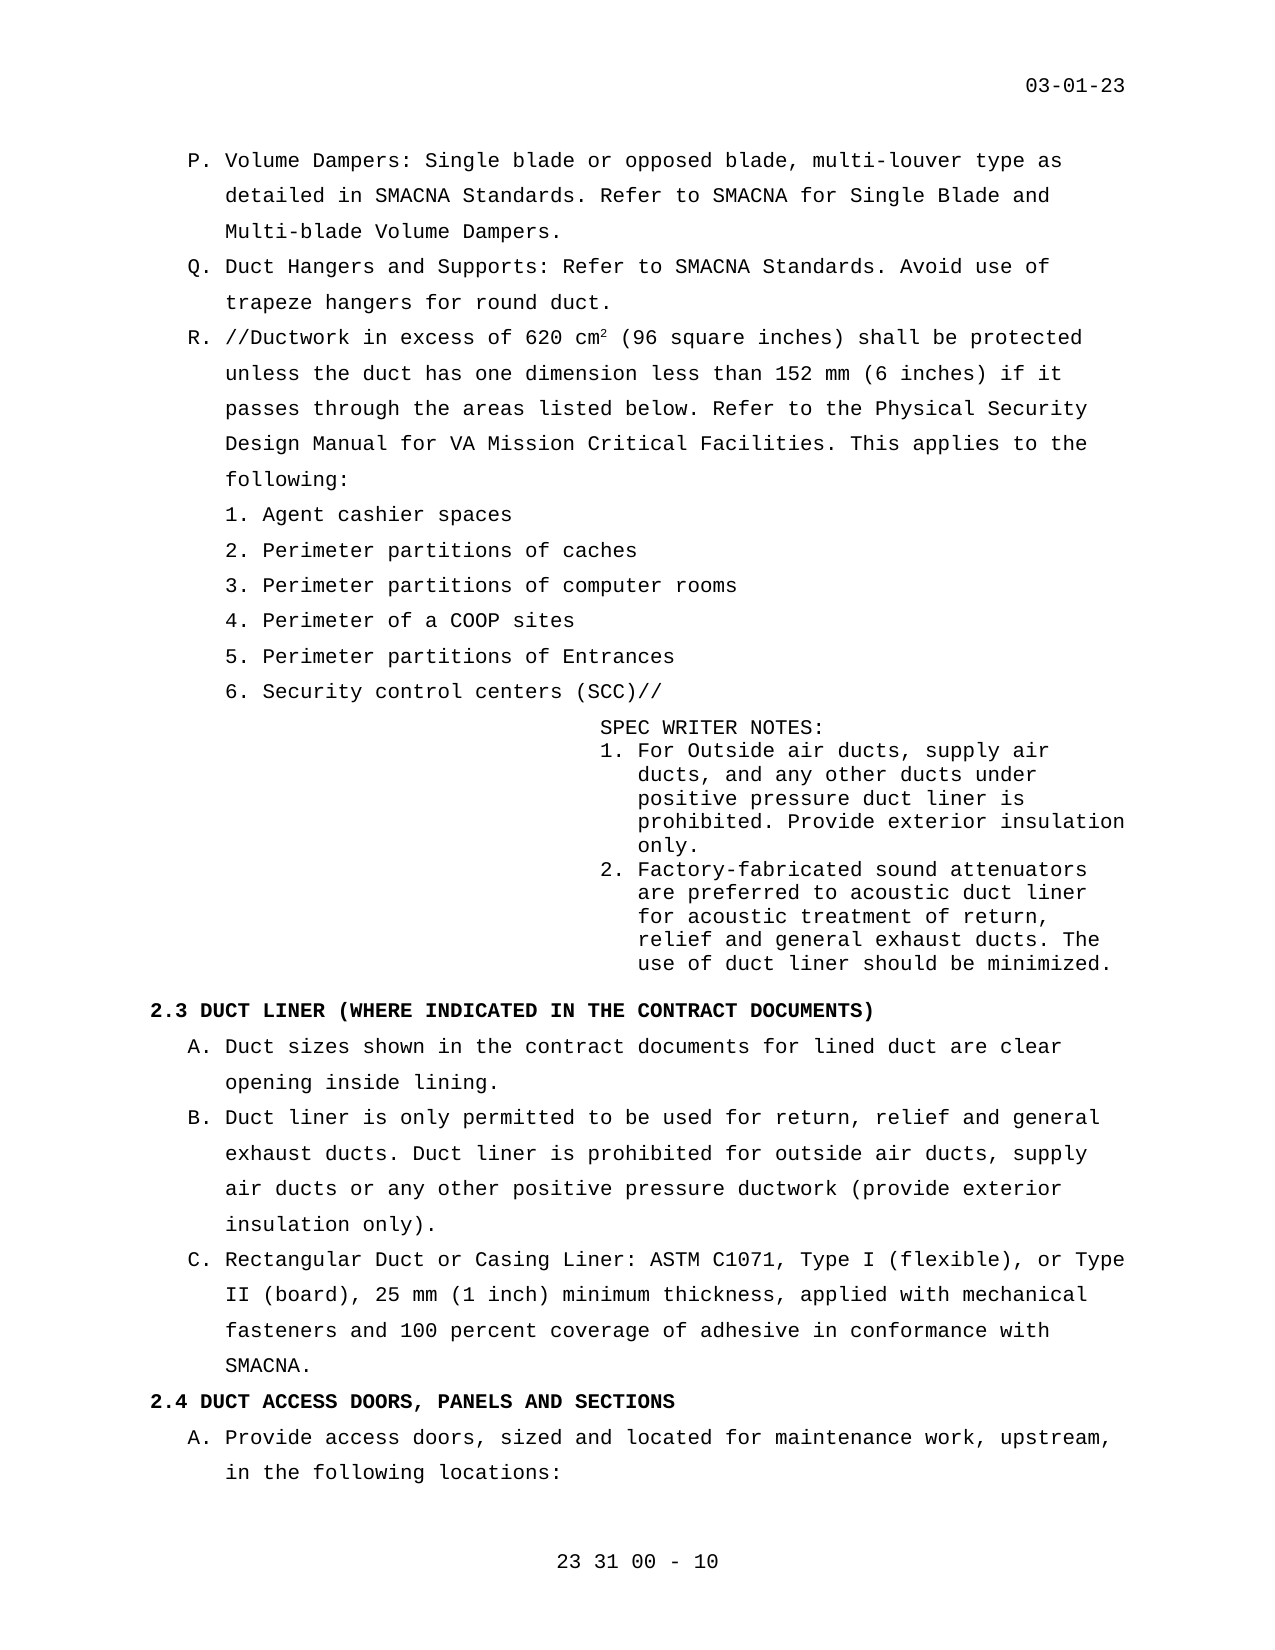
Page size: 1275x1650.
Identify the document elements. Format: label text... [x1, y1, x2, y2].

text B. Duct liner is only permitted to be used for return, relief and general exhaust ducts. Duct liner is prohibited for outside air ducts, supply air ducts or any other positive pressure ductwork (provide exterior insulation only). [187, 1107, 1125, 1237]
text Q. Duct Hangers and Supports: Refer to SMACNA Standards. Avoid use of trapeze hangers for round duct. [187, 256, 1125, 315]
text 2. Perimeter partitions of caches [225, 539, 1125, 563]
text C. Rectangular Duct or Casing Liner: ASTM C1071, Type I (flexible), or Type II (board), 25 mm (1 inch) minimum thickness, applied with mechanical fasteners and 100 percent coverage of adhesive in conformance with SMACNA. [187, 1249, 1125, 1379]
text 1. For Outside air ducts, supply air ducts, and any other ducts under positive pressure duct liner is prohibited. Provide exterior insulation only. [600, 740, 1125, 858]
text 2. Factory-fabricated sound attenuators are preferred to acoustic duct liner for acoustic treatment of return, relief and general exhaust ducts. The use of duct liner should be minimized. [600, 858, 1125, 977]
text SPEC WRITER NOTES: [600, 717, 1125, 740]
text 3. Perimeter partitions of computer rooms [225, 575, 1125, 599]
text 4. Perimeter of a COOP sites [225, 610, 1125, 634]
text 2.4 DUCT ACCESS DOORS, PANELS AND SECTIONS [150, 1391, 1125, 1414]
text 5. Perimeter partitions of Entrances [225, 646, 1125, 669]
text 1. Agent cashier spaces [225, 504, 1125, 528]
text R. //Ductwork in excess of 620 cm2 (96 square inches) shall be protected unless the duct has one dimension less than 152 mm (6 inches) if it passes through the areas listed below. Refer to the Physical Security Design Manual for VA Mission Critical Facilities. This applies to the following: [187, 327, 1125, 492]
text A. Provide access doors, sized and located for maintenance work, upstream, in the following locations: [187, 1427, 1125, 1486]
text 6. Security control centers (SCC)// [225, 681, 1125, 705]
text P. Volume Dampers: Single blade or opposed blade, multi-louver type as detailed in SMACNA Standards. Refer to SMACNA for Single Blade and Multi-blade Volume Dampers. [187, 150, 1125, 244]
text A. Duct sizes shown in the contract documents for lined duct are clear opening inside lining. [187, 1037, 1125, 1096]
text 2.3 DUCT LINER (Where indicated in the contract documents) [150, 1000, 1125, 1024]
